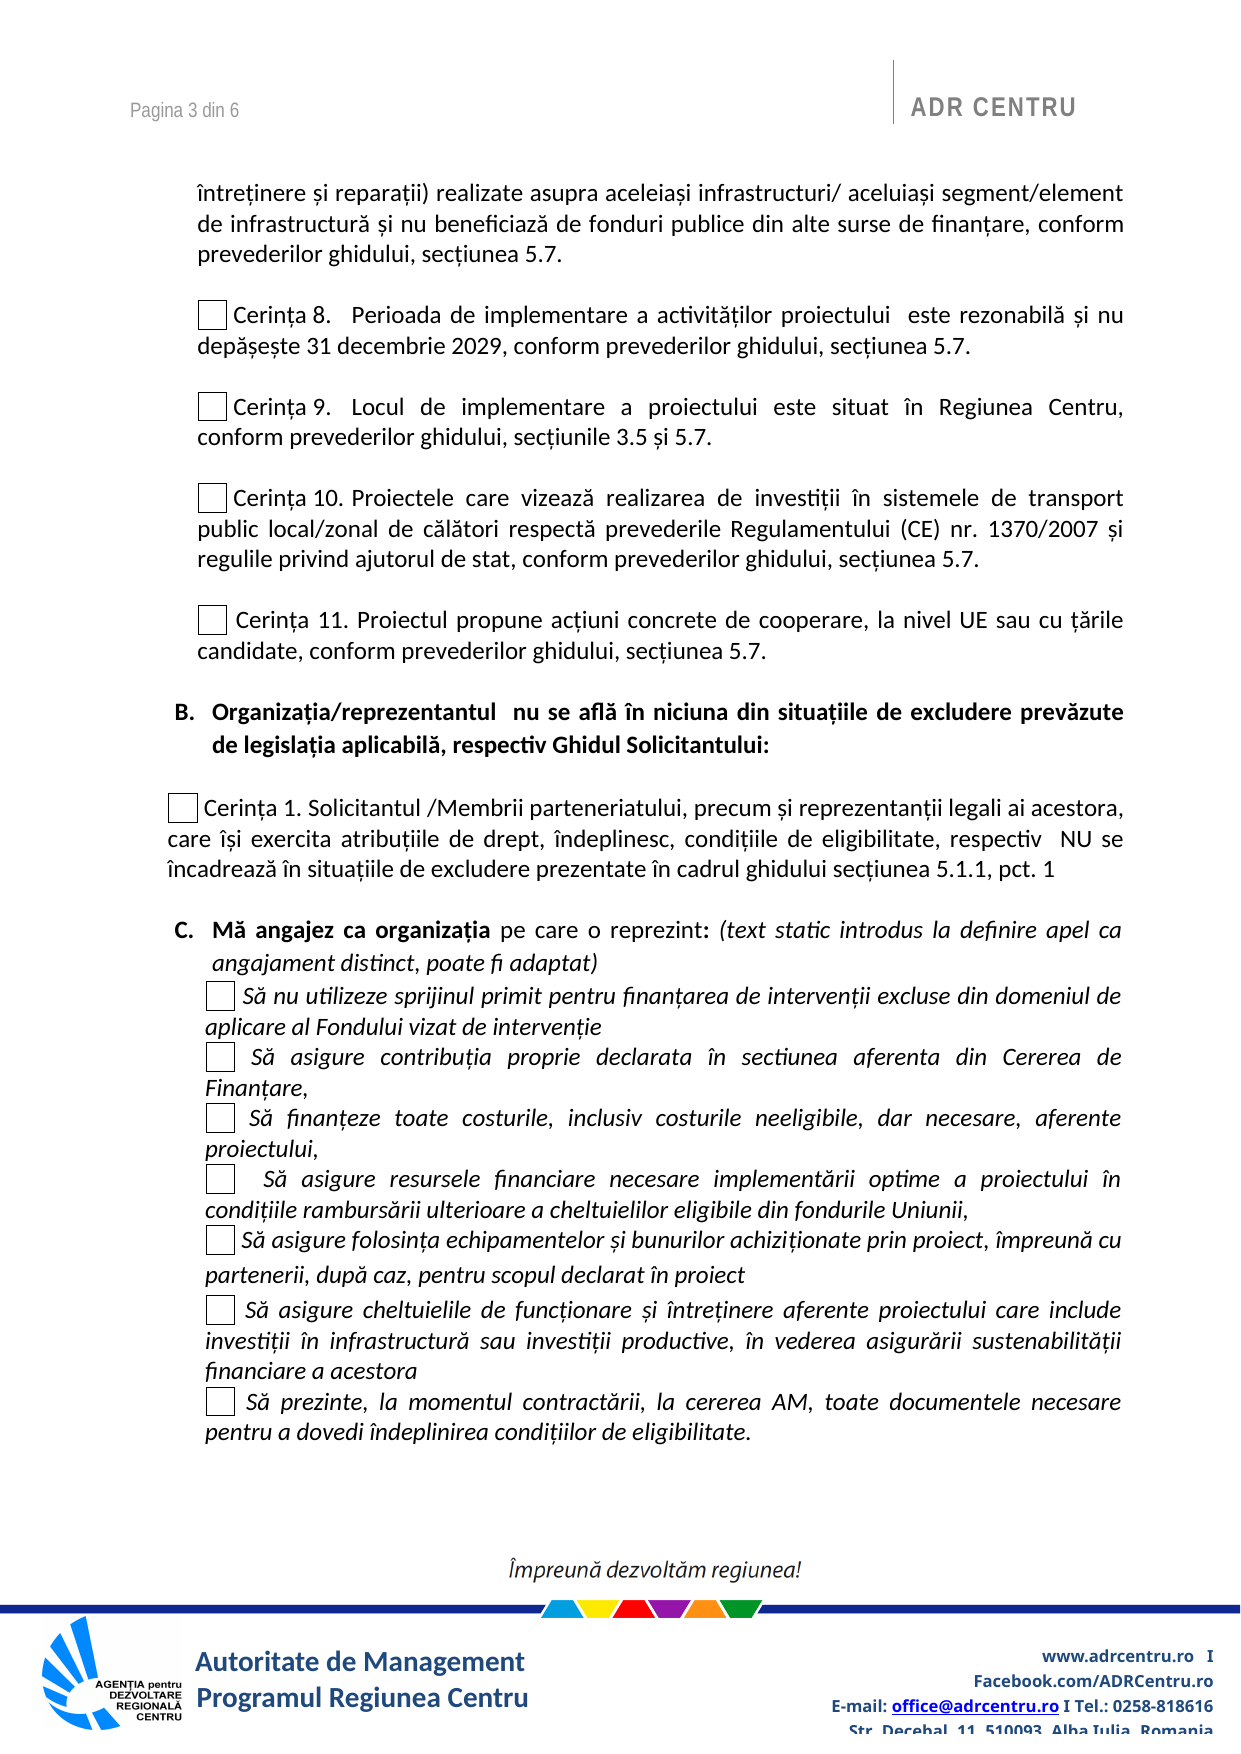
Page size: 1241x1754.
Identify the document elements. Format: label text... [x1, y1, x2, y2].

list Mă angajez ca organizația pe care o reprezint: (text static introdus la definire apel ca angajament distinct, poate fi adaptat) [174, 914, 1125, 978]
text Cerința 8. Perioada de implementare a activităților proiectului este rezonabilă și nu depășește 31 decembrie 2029, conform prevederilor ghidului, secțiunea 5.7. [197, 299, 1125, 360]
text Cerința 10. Proiectele care vizează realizarea de investiții în sistemele de transport public local/zonal de călători respectă prevederile Regulamentului (CE) nr. 1370/2007 și regulile privind ajutorul de stat, conform prevederilor ghidului, secțiunea 5.7. [197, 482, 1125, 574]
text Să asigure folosința echipamentelor şi bunurilor achiziţionate prin proiect, împreună cu partenerii, după caz, pentru scopul declarat în proiect [205, 1224, 1125, 1290]
picture [0, 1600, 550, 1730]
picture [495, 1556, 814, 1583]
picture [574, 1600, 1241, 1618]
text Să nu utilizeze sprijinul primit pentru finanțarea de intervenții excluse din domeniul de aplicare al Fondului vizat de intervenție [205, 980, 1125, 1041]
text Să asigure resursele financiare necesare implementării optime a proiectului în condiţiile rambursării ulterioare a cheltuielilor eligibile din fondurile Uniunii, [205, 1163, 1125, 1224]
text Cerința 11. Proiectul propune acțiuni concrete de cooperare, la nivel UE sau cu țările candidate, conform prevederilor ghidului, secțiunea 5.7. [197, 604, 1125, 666]
text Să finanţeze toate costurile, inclusiv costurile neeligibile, dar necesare, aferente proiectului, [205, 1102, 1125, 1163]
text Cerința 1. Solicitantul /Membrii parteneriatului, precum și reprezentanții legali ai acestora, care îşi exercita atribuțiile de drept, îndeplinesc, condițiile de eligibilitate, respectiv NU se încadrează în situațiile de excludere prezentate în cadrul ghidului secțiunea 5.1.1, pct. 1 [167, 792, 1125, 884]
text Să prezinte, la momentul contractării, la cererea AM, toate documentele necesare pentru a dovedi îndeplinirea condițiilor de eligibilitate. [205, 1386, 1125, 1447]
text Să asigure cheltuielile de funcționare și întreținere aferente proiectului care include investiții în infrastructură sau investiții productive, în vederea asigurării sustenabilității financiare a acestora [205, 1294, 1125, 1386]
list Organizația/reprezentantul nu se află în niciuna din situațiile de excludere prevăzute de legislația aplicabilă, respectiv Ghidul Solicitantului: [174, 696, 1125, 759]
text Să asigure contribuţia proprie declarata în sectiunea aferenta din Cererea de Finanțare, [205, 1041, 1125, 1102]
text Cerința 9. Locul de implementare a proiectului este situat în Regiunea Centru, conform prevederilor ghidului, secțiunile 3.5 și 5.7. [197, 391, 1125, 452]
